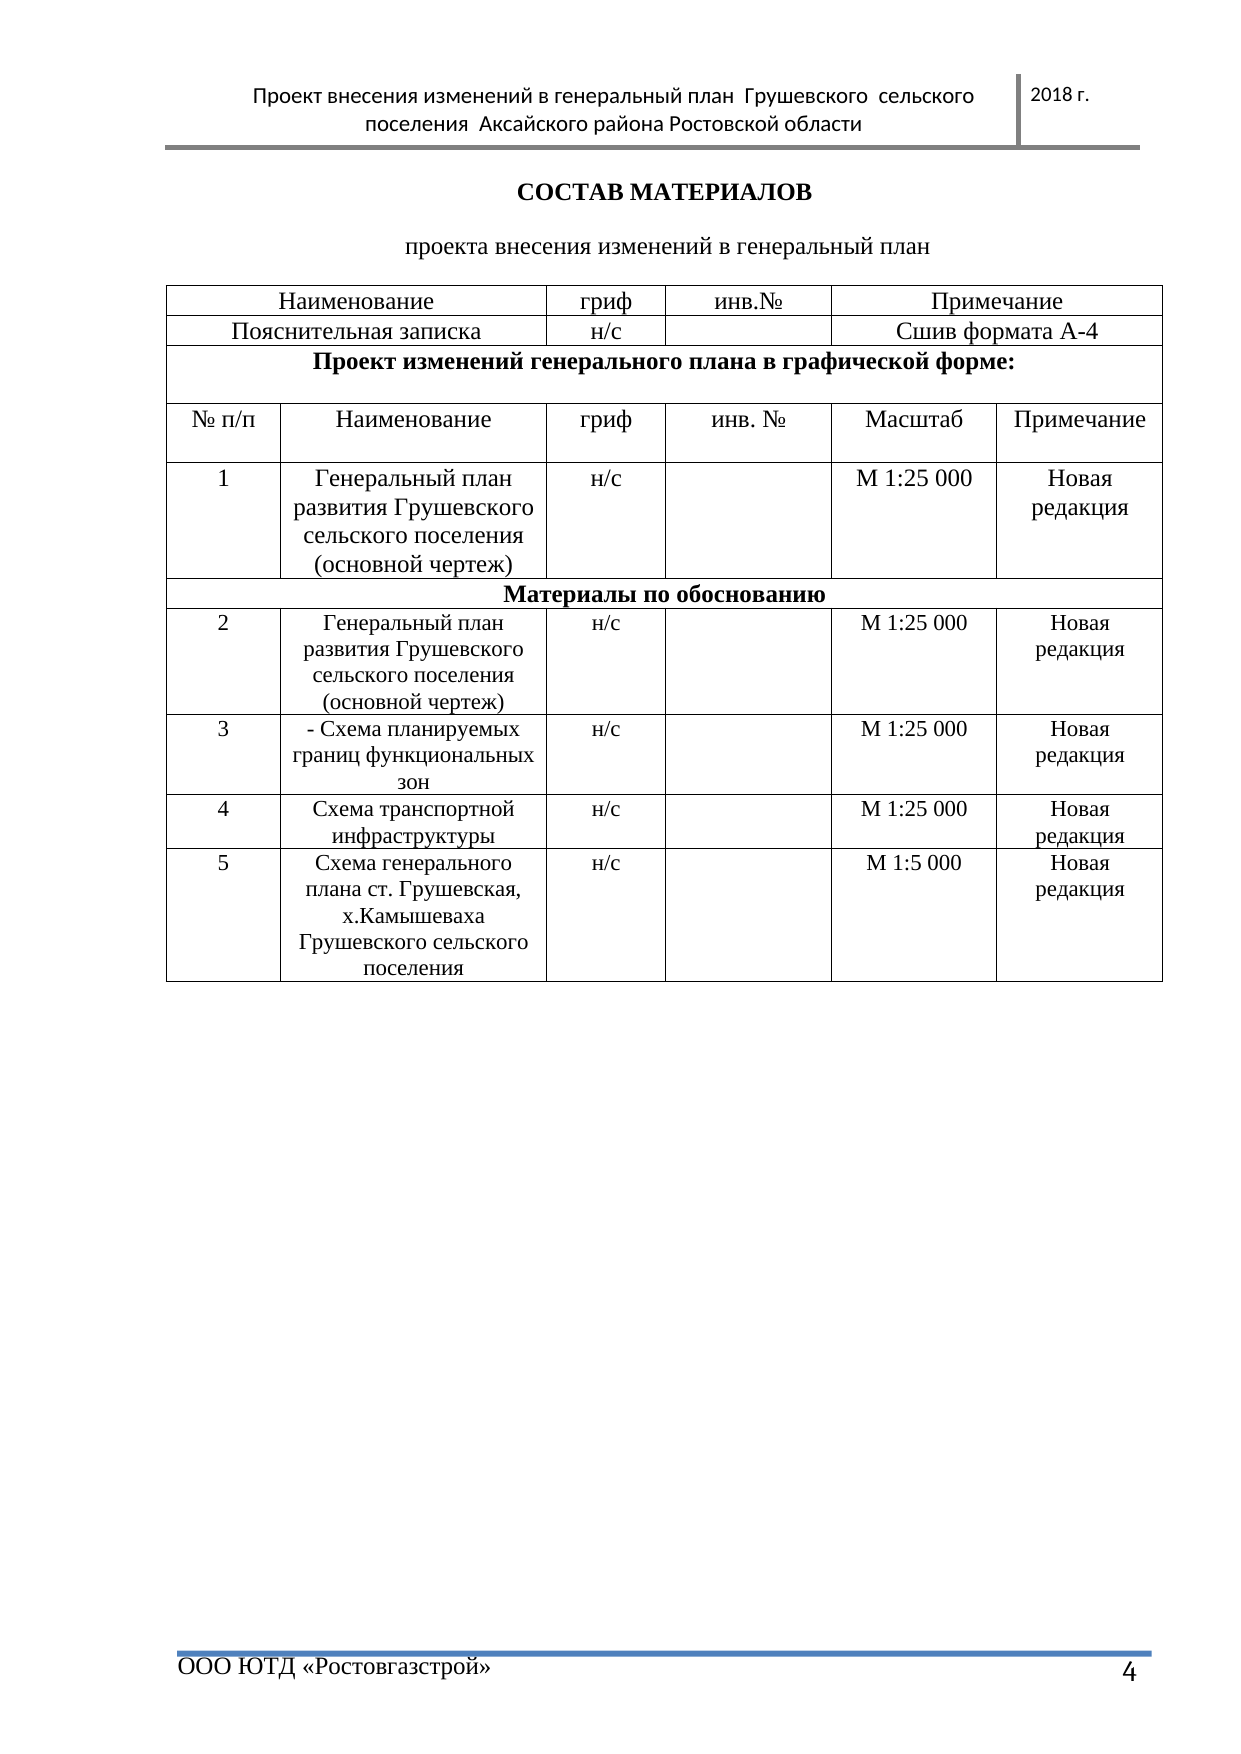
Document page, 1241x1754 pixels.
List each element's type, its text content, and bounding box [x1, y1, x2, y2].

table_header инв.№ [666, 286, 831, 315]
table_cell М 1:25 000 [832, 463, 996, 578]
table_cell н/с [547, 795, 665, 848]
table_header гриф [547, 286, 665, 315]
table_header Наименование [167, 286, 546, 315]
table_cell н/с [547, 609, 665, 714]
table_cell 2 [167, 609, 280, 714]
table_cell Генеральный план развития Грушевского сельского поселения (основной чертеж) [281, 609, 546, 714]
table_cell Пояснительная записка [167, 316, 546, 345]
table_cell Схема генерального плана ст. Грушевская, х.Камышеваха Грушевского сельского поселения [281, 849, 546, 981]
table_cell М 1:25 000 [832, 609, 996, 714]
table_cell № п/п [167, 404, 280, 462]
table_cell Сшив формата А-4 [832, 316, 1162, 345]
table_cell М 1:25 000 [832, 715, 996, 794]
table_cell н/с [547, 316, 665, 345]
table_cell [666, 715, 831, 794]
table_header Примечание [832, 286, 1162, 315]
table_cell [666, 463, 831, 578]
table_cell Генеральный план развития Грушевского сельского поселения (основной чертеж) [281, 463, 546, 578]
table_cell н/с [547, 715, 665, 794]
table_cell гриф [547, 404, 665, 462]
table_cell 5 [167, 849, 280, 981]
table_cell 4 [167, 795, 280, 848]
table_cell - Схема планируемых границ функциональных зон [281, 715, 546, 794]
table_cell Новая редакция [997, 795, 1162, 848]
table_cell Новая редакция [997, 715, 1162, 794]
table_cell Примечание [997, 404, 1162, 462]
table_cell Новая редакция [997, 463, 1162, 578]
table_cell н/с [547, 463, 665, 578]
table_cell Новая редакция [997, 609, 1162, 714]
text проекта внесения изменений в генеральный план [177, 231, 1152, 260]
table_cell Проект изменений генерального плана в графической форме: [167, 346, 1162, 403]
table_cell [666, 316, 831, 345]
table_cell М 1:5 000 [832, 849, 996, 981]
table_cell Наименование [281, 404, 546, 462]
table_cell инв. № [666, 404, 831, 462]
table_cell Масштаб [832, 404, 996, 462]
table_cell [666, 795, 831, 848]
table_cell н/с [547, 849, 665, 981]
text СОСТАВ МАТЕРИАЛОВ [177, 177, 1152, 206]
table_cell [666, 849, 831, 981]
table_cell 3 [167, 715, 280, 794]
table_cell [666, 609, 831, 714]
table_cell Новая редакция [997, 849, 1162, 981]
table_cell 1 [167, 463, 280, 578]
table_cell Материалы по обоснованию [167, 579, 1162, 608]
table_cell М 1:25 000 [832, 795, 996, 848]
table_cell Схема транспортной инфраструктуры [281, 795, 546, 848]
